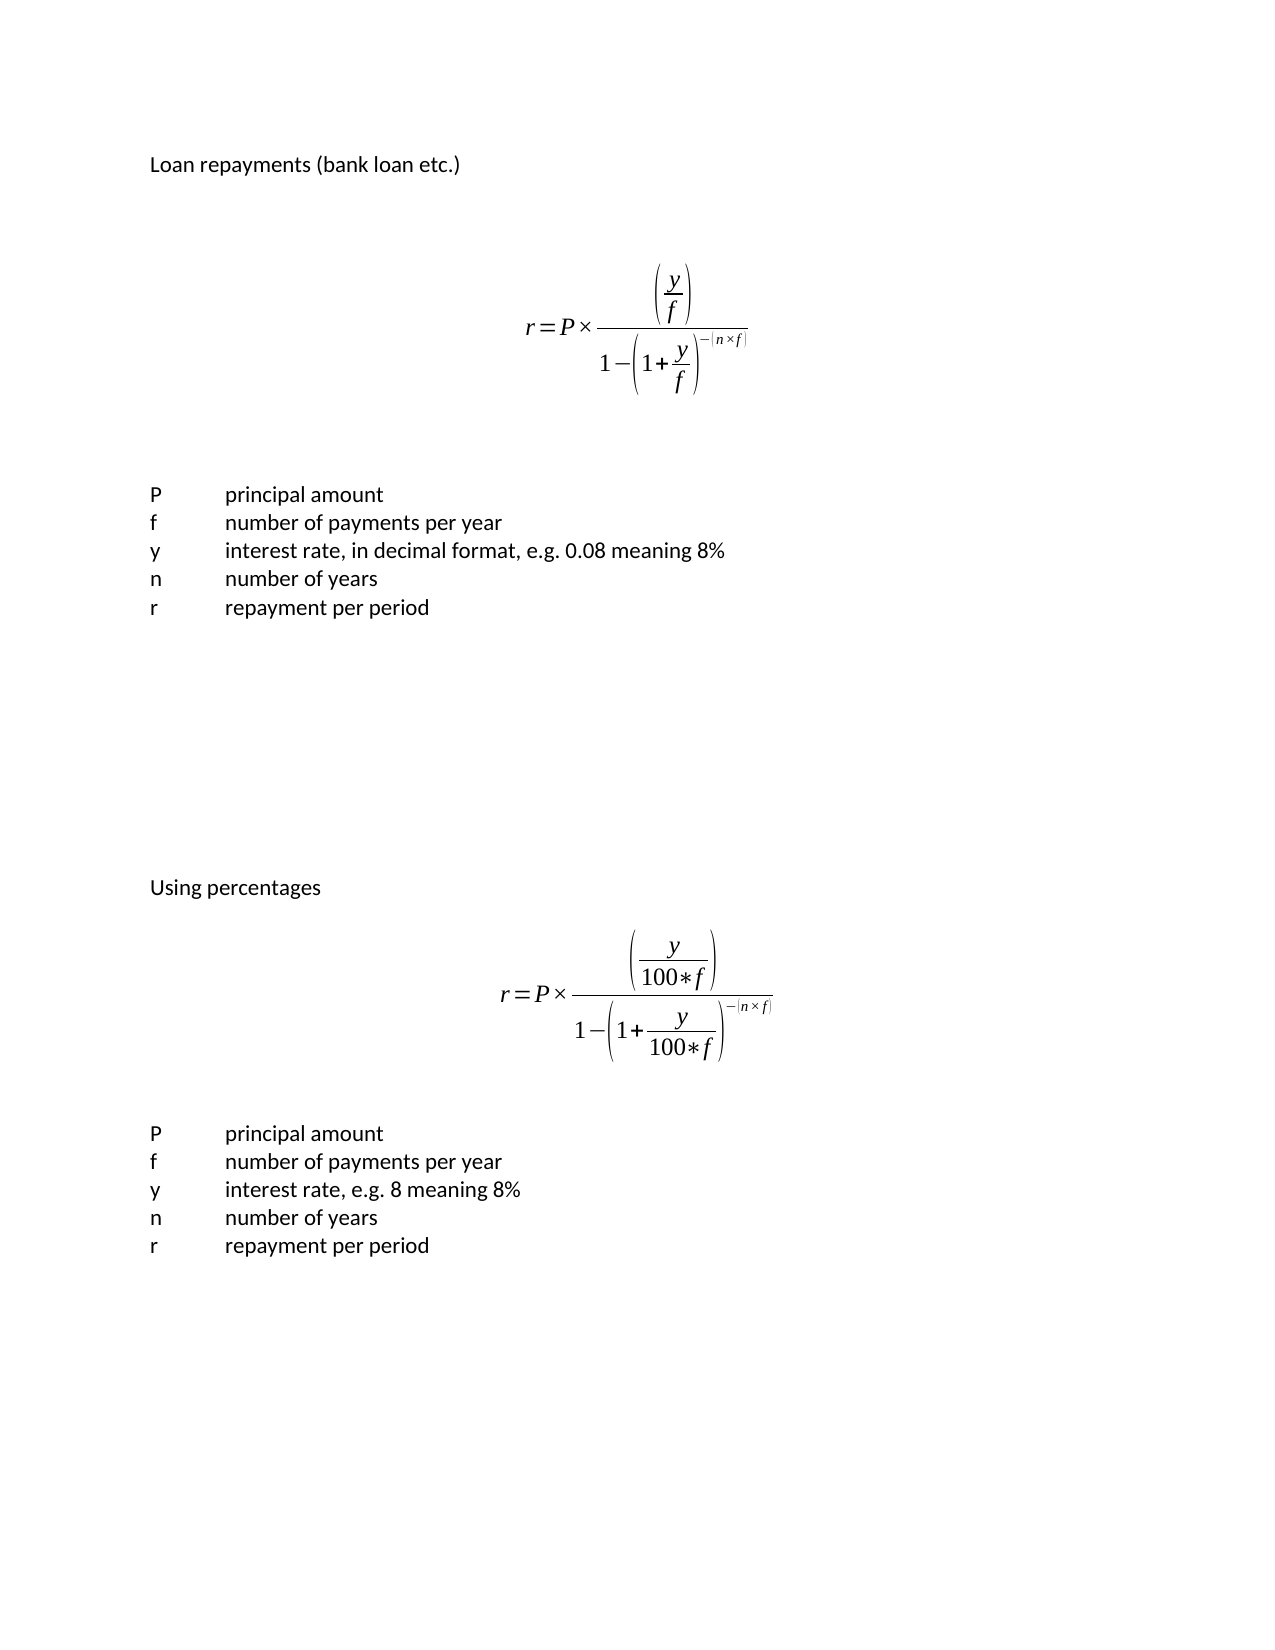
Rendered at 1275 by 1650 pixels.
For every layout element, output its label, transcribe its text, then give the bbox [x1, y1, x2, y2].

text n number of years [150, 564, 1125, 593]
text P principal amount [150, 1119, 1125, 1147]
text y interest rate, in decimal format, e.g. 0.08 meaning 8% [150, 537, 1125, 564]
text n number of years [150, 1203, 1125, 1231]
text y interest rate, e.g. 8 meaning 8% [150, 1175, 1125, 1203]
text Loan repayments (bank loan etc.) [150, 150, 1125, 178]
text f number of payments per year [150, 1147, 1125, 1175]
text Using percentages [150, 873, 1125, 901]
text f number of payments per year [150, 508, 1125, 537]
text r repayment per period [150, 593, 1125, 621]
text r repayment per period [150, 1231, 1125, 1259]
text P principal amount [150, 481, 1125, 508]
